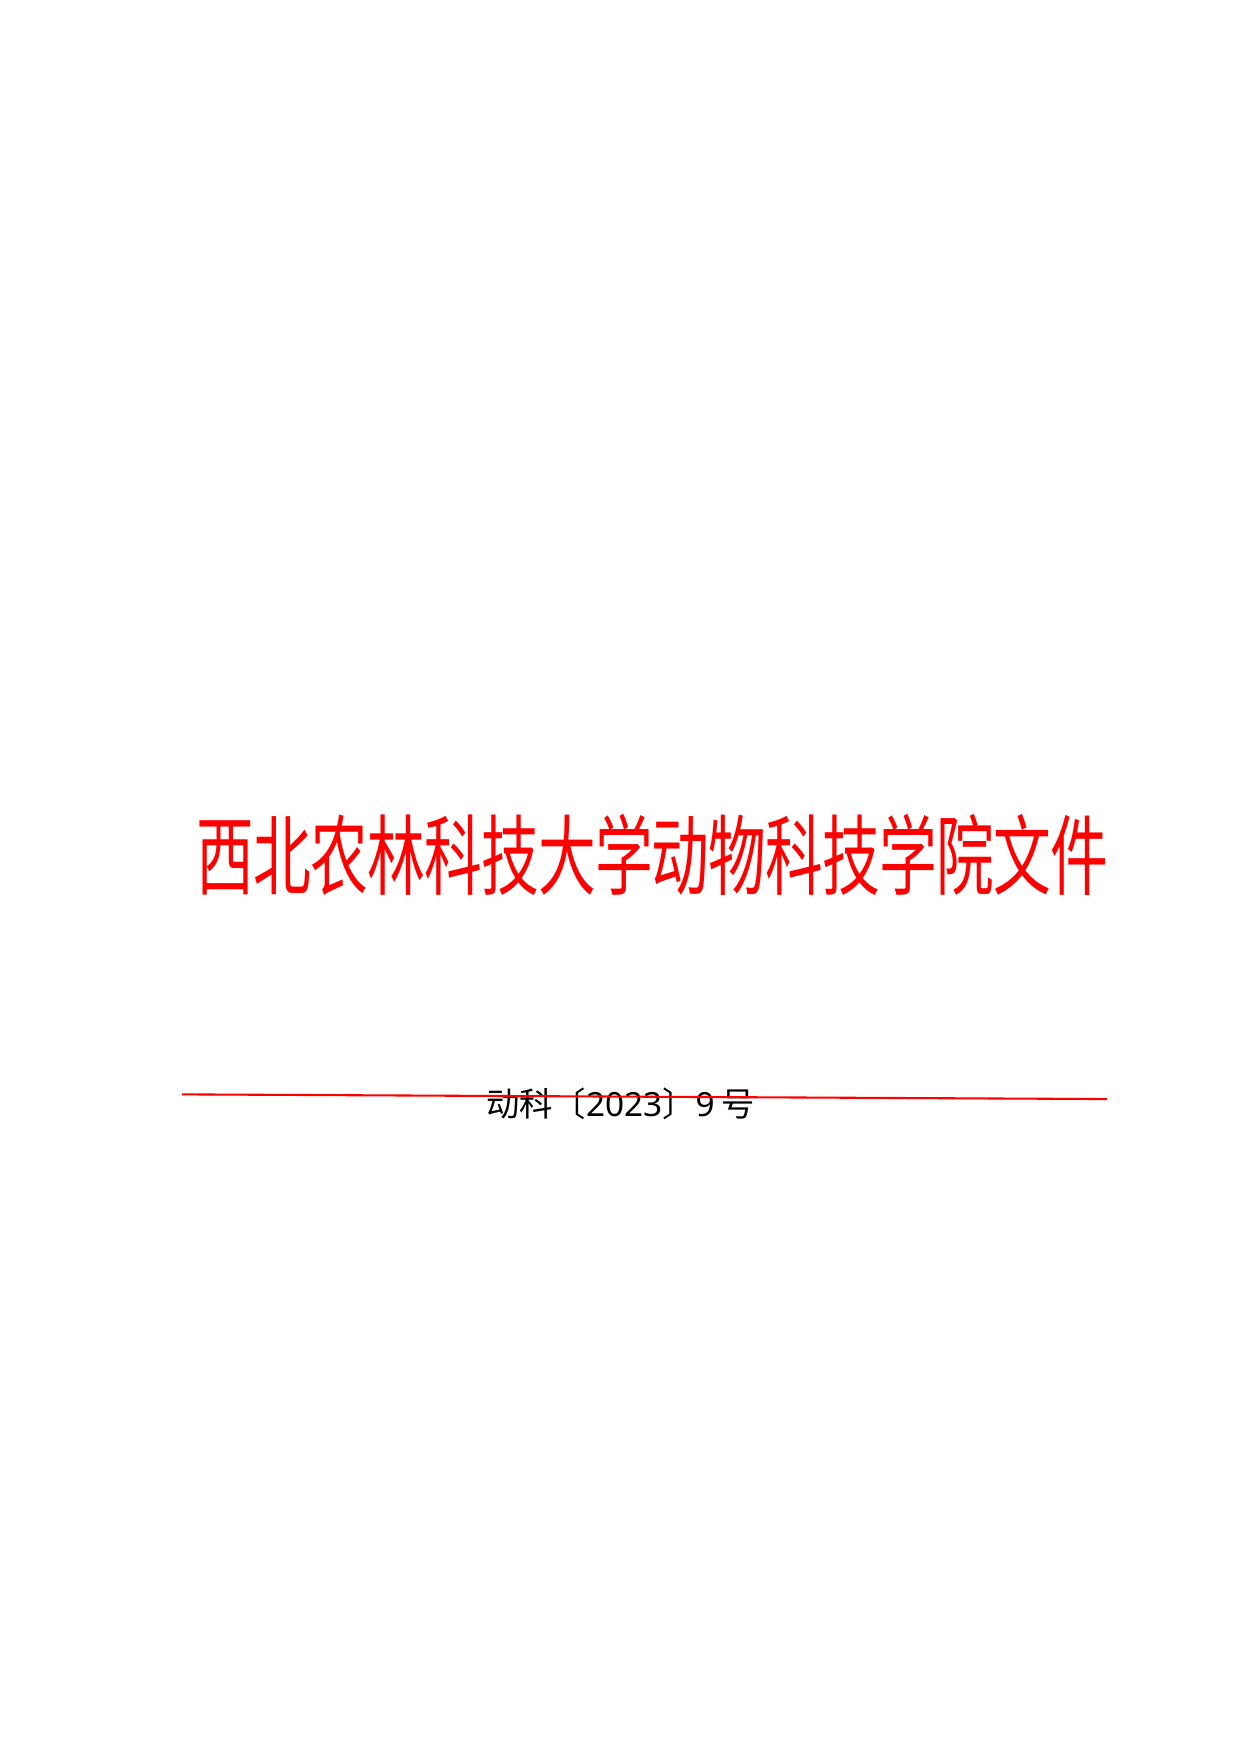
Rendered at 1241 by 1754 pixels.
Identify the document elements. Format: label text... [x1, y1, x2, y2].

text 动科〔2023〕9号 [187, 1070, 1053, 1097]
text 动科〔2023〕9号 [187, 1096, 1053, 1135]
